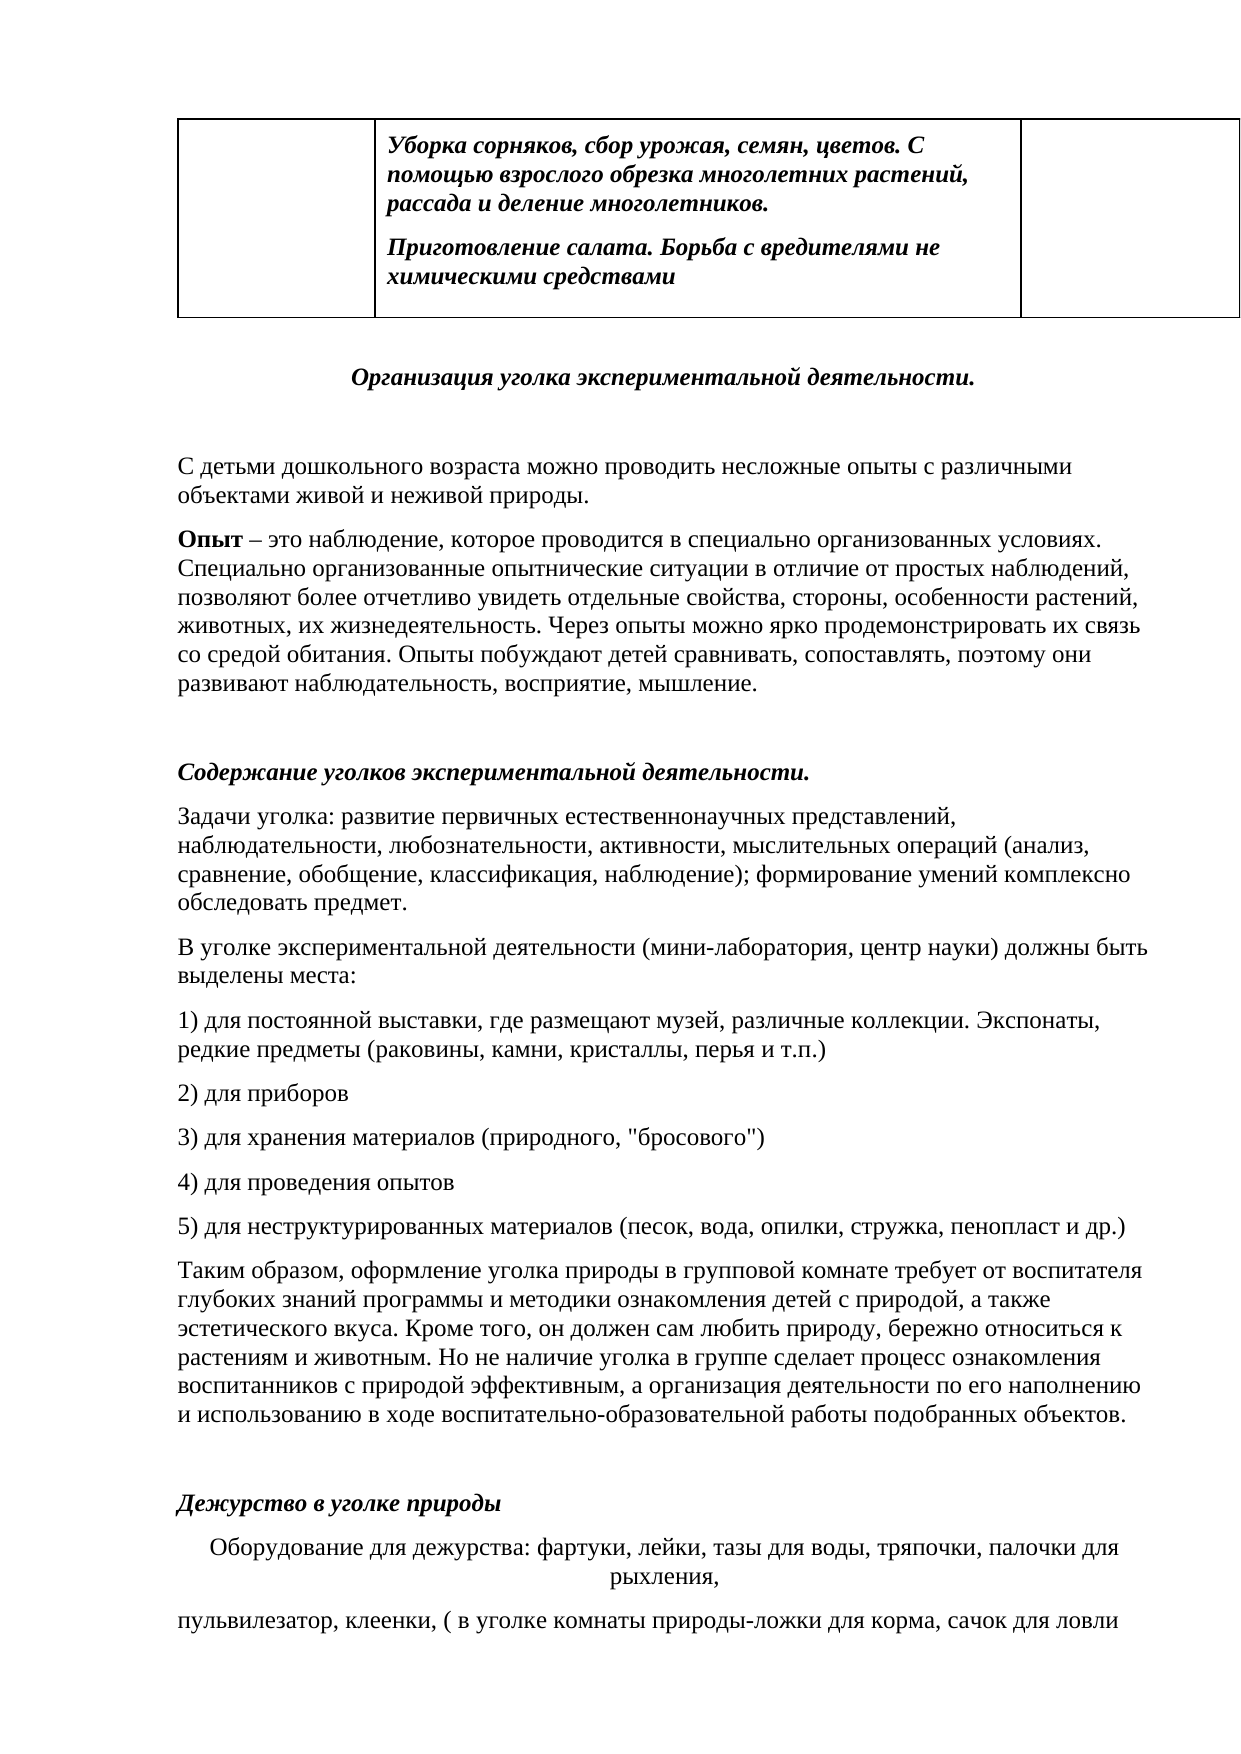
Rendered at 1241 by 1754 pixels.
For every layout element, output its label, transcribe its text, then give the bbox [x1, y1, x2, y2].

text 2) для приборов [177, 1078, 1152, 1107]
text 4) для проведения опытов [177, 1167, 1152, 1196]
text 3) для хранения материалов (природного, "бросового") [177, 1122, 1152, 1151]
text С детьми дошкольного возраста можно проводить несложные опыты с различными объектами живой и неживой природы. [177, 451, 1152, 509]
text Задачи уголка: развитие первичных естественнонаучных представлений, наблюдательности, любознательности, активности, мыслительных операций (анализ, сравнение, обобщение, классификация, наблюдение); формирование умений комплексно обследовать предмет. [177, 801, 1152, 916]
text Оборудование для дежурства: фартуки, лейки, тазы для воды, тряпочки, палочки для рыхления, [177, 1532, 1152, 1590]
text Опыт – это наблюдение, которое проводится в специально организованных условиях. Специально организованные опытнические ситуации в отличие от простых наблюдений, позволяют более отчетливо увидеть отдельные свойства, стороны, особенности растений, животных, их жизнедеятельность. Через опыты можно ярко продемонстрировать их связь со средой обитания. Опыты побуждают детей сравнивать, сопоставлять, поэтому они развивают наблюдательность, восприятие, мышление. [177, 524, 1152, 697]
text Организация уголка экспериментальной деятельности. [177, 362, 1152, 391]
text 5) для неструктурированных материалов (песок, вода, опилки, стружка, пенопласт и др.) [177, 1211, 1152, 1240]
text Таким образом, оформление уголка природы в групповой комнате требует от воспитателя глубоких знаний программы и методики ознакомления детей с природой, а также эстетического вкуса. Кроме того, он должен сам любить природу, бережно относиться к растениям и животным. Но не наличие уголка в группе сделает процесс ознакомления воспитанников с природой эффективным, а организация деятельности по его наполнению и использованию в ходе воспитательно-образовательной работы подобранных объектов. [177, 1256, 1152, 1428]
text В уголке экспериментальной деятельности (мини-лаборатория, центр науки) должны быть выделены места: [177, 932, 1152, 989]
table_cell [1022, 120, 1239, 317]
text Дежурство в уголке природы [177, 1488, 1152, 1517]
text пульвилезатор, клеенки, ( в уголке комнаты природы-ложки для корма, сачок для ловли [177, 1606, 1152, 1634]
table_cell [179, 120, 374, 317]
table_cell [376, 120, 1020, 317]
text 1) для постоянной выставки, где размещают музей, различные коллекции. Экспонаты, редкие предметы (раковины, камни, кристаллы, перья и т.п.) [177, 1005, 1152, 1062]
text Содержание уголков экспериментальной деятельности. [177, 757, 1152, 786]
